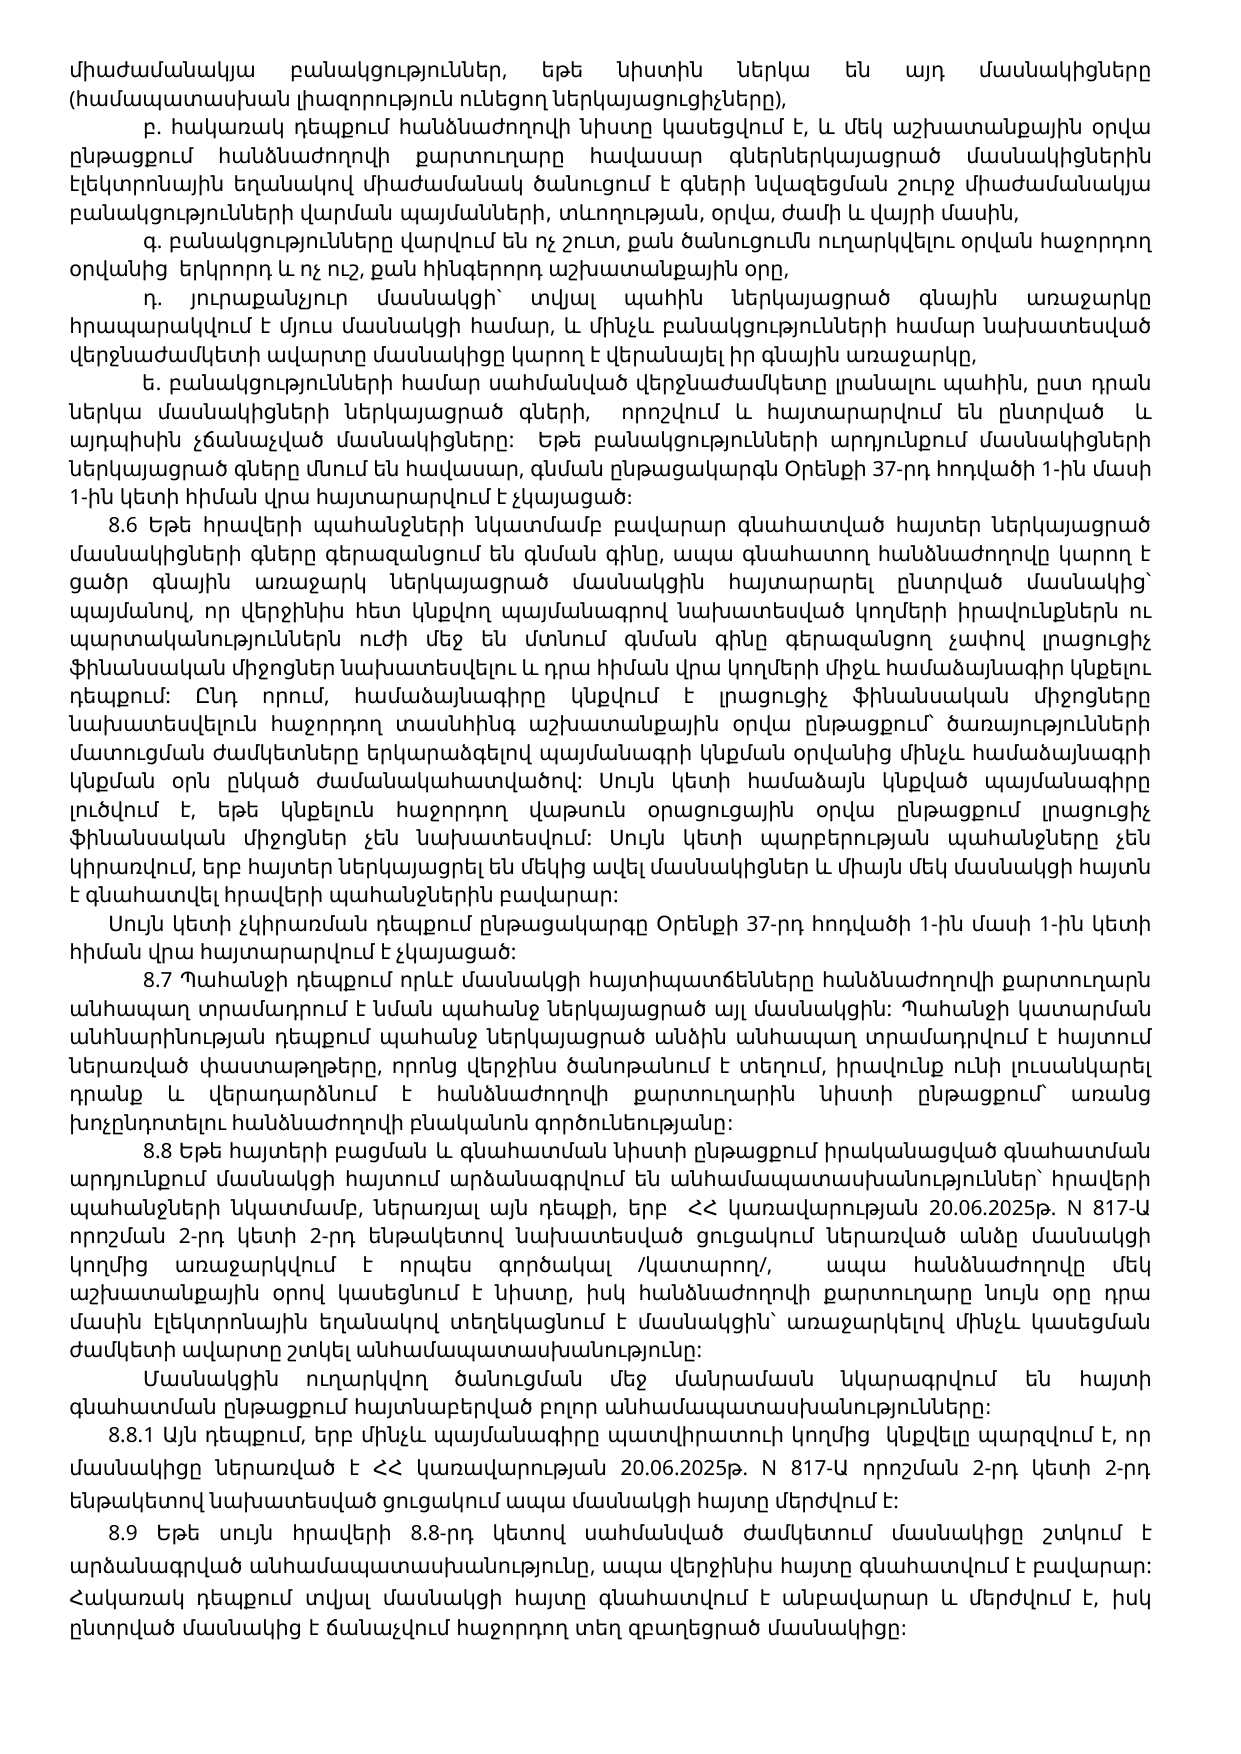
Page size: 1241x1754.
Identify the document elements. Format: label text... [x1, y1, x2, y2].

text Սույն կետի չկիրառման դեպքում ընթացակարգը Օրենքի 37-րդ հոդվածի 1-ին մասի 1-ին կետի հիման վրա հայտարարվում է չկայացած: [69, 909, 1152, 966]
text ե. բանակցությունների համար սահմանված վերջնաժամկետը լրանալու պահին, ըստ դրան ներկա մասնակիցների ներկայացրած գների, որոշվում և հայտարարվում են ընտրված և այդպիսին չճանաչված մասնակիցները: Եթե բանակցությունների արդյունքում մասնակիցների ներկայացրած գները մնում են հավասար, գնման ընթացակարգն Օրենքի 37-րդ հոդվածի 1-ին մասի 1-ին կետի հիման վրա հայտարարվում է չկայացած: [69, 368, 1152, 511]
text 8.9 Եթե սույն հրավերի 8.8-րդ կետով սահմանված ժամկետում մասնակիցը շտկում է արձանագրված անհամապատասխանությունը, ապա վերջինիս հայտը գնահատվում է բավարար: Հակառակ դեպքում տվյալ մասնակցի հայտը գնահատվում է անբավարար և մերժվում է, իսկ ընտրված մասնակից է ճանաչվում հաջորդող տեղ զբաղեցրած մասնակիցը: [69, 1518, 1152, 1640]
text գ. բանակցությունները վարվում են ոչ շուտ, քան ծանուցումն ուղարկվելու օրվան հաջորդող օրվանից երկրորդ և ոչ ուշ, քան հինգերորդ աշխատանքային օրը, [69, 226, 1152, 283]
text 8.6 Եթե հրավերի պահանջների նկատմամբ բավարար գնահատված հայտեր ներկայացրած մասնակիցների գները գերազանցում են գնման գինը, ապա գնահատող հանձնաժողովը կարող է ցածր գնային առաջարկ ներկայացրած մասնակցին հայտարարել ընտրված մասնակից՝ պայմանով, որ վերջինիս հետ կնքվող պայմանագրով նախատեսված կողմերի իրավունքներն ու պարտականություններն ուժի մեջ են մտնում գնման գինը գերազանցող չափով լրացուցիչ ֆինանսական միջոցներ նախատեսվելու և դրա հիման վրա կողմերի միջև համաձայնագիր կնքելու դեպքում: Ընդ որում, համաձայնագիրը կնքվում է լրացուցիչ ֆինանսական միջոցները նախատեսվելուն հաջորդող տասնհինգ աշխատանքային օրվա ընթացքում՝ ծառայությունների մատուցման ժամկետները երկարաձգելով պայմանագրի կնքման օրվանից մինչև համաձայնագրի կնքման օրն ընկած ժամանակահատվածով: Սույն կետի համաձայն կնքված պայմանագիրը լուծվում է, եթե կնքելուն հաջորդող վաթսուն օրացուցային օրվա ընթացքում լրացուցիչ ֆինանսական միջոցներ չեն նախատեսվում: Սույն կետի պարբերության պահանջները չեն կիրառվում, երբ հայտեր ներկայացրել են մեկից ավել մասնակիցներ և միայն մեկ մասնակցի հայտն է գնահատվել հրավերի պահանջներին բավարար: [69, 511, 1152, 909]
text բ. հակառակ դեպքում հանձնաժողովի նիստը կասեցվում է, և մեկ աշխատանքային օրվա ընթացքում հանձնաժողովի քարտուղարը հավասար գներներկայացրած մասնակիցներին էլեկտրոնային եղանակով միաժամանակ ծանուցում է գների նվազեցման շուրջ միաժամանակյա բանակցությունների վարման պայմանների, տևողության, օրվա, ժամի և վայրի մասին, [69, 112, 1152, 226]
text դ. յուրաքանչյուր մասնակցի` տվյալ պահին ներկայացրած գնային առաջարկը հրապարակվում է մյուս մասնակցի համար, և մինչև բանակցությունների համար նախատեսված վերջնաժամկետի ավարտը մասնակիցը կարող է վերանայել իր գնային առաջարկը, [69, 283, 1152, 368]
text 8.8 Եթե հայտերի բացման և գնահատման նիստի ընթացքում իրականացված գնահատման արդյունքում մասնակցի հայտում արձանագրվում են անհամապատասխանություններ՝ հրավերի պահանջների նկատմամբ, ներառյալ այն դեպքի, երբ ՀՀ կառավարության 20.06.2025թ. N 817-Ա որոշման 2-րդ կետի 2-րդ ենթակետով նախատեսված ցուցակում ներառված անձը մասնակցի կողմից առաջարկվում է որպես գործակալ /կատարող/, ապա հանձնաժողովը մեկ աշխատանքային օրով կասեցնում է նիստը, իսկ հանձնաժողովի քարտուղարը նույն օրը դրա մասին էլեկտրոնային եղանակով տեղեկացնում է մասնակցին՝ առաջարկելով մինչև կասեցման ժամկետի ավարտը շտկել անհամապատասխանությունը: [69, 1136, 1152, 1364]
text 8.7 Պահանջի դեպքում որևէ մասնակցի հայտիպատճենները հանձնաժողովի քարտուղարն անհապաղ տրամադրում է նման պահանջ ներկայացրած այլ մասնակցին: Պահանջի կատարման անհնարինության դեպքում պահանջ ներկայացրած անձին անհապաղ տրամադրվում է հայտում ներառված փաստաթղթերը, որոնց վերջինս ծանոթանում է տեղում, իրավունք ունի լուսանկարել դրանք և վերադարձնում է հանձնաժողովի քարտուղարին նիստի ընթացքում՝ առանց խոչընդոտելու հանձնաժողովի բնականոն գործունեությանը: [69, 966, 1152, 1136]
text 8.8.1 Այն դեպքում, երբ մինչև պայմանագիրը պատվիրատուի կողմից կնքվելը պարզվում է, որ մասնակիցը ներառված է ՀՀ կառավարության 20.06.2025թ. N 817-Ա որոշման 2-րդ կետի 2-րդ ենթակետով նախատեսված ցուցակում ապա մասնակցի հայտը մերժվում է: [69, 1421, 1152, 1514]
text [69, 56, 1152, 112]
text Մասնակցին ուղարկվող ծանուցման մեջ մանրամասն նկարագրվում են հայտի գնահատման ընթացքում հայտնաբերված բոլոր անհամապատասխանությունները: [69, 1364, 1152, 1421]
